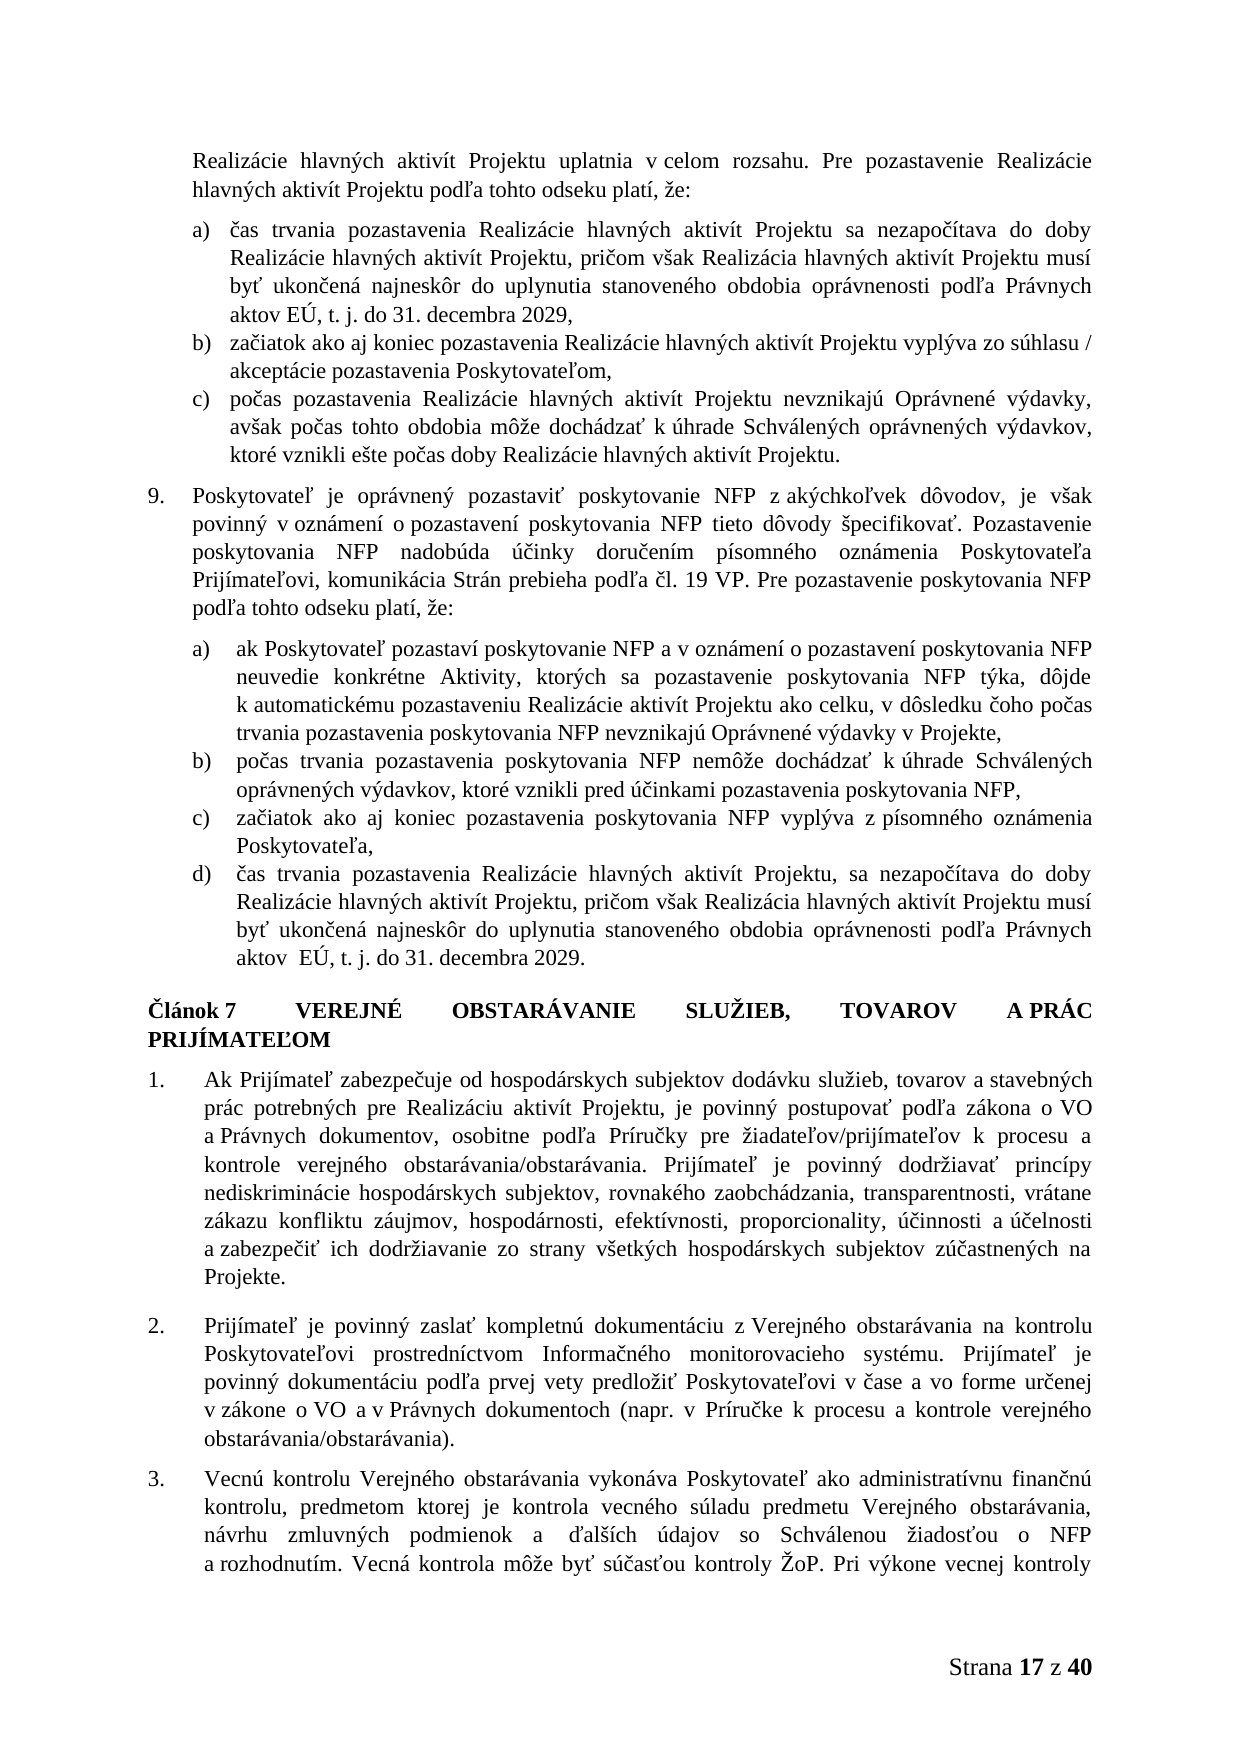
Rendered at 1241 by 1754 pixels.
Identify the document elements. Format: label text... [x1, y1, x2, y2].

list čas trvania pozastavenia Realizácie hlavných aktivít Projektu sa nezapočítava do doby Realizácie hlavných aktivít Projektu, pričom však Realizácia hlavných aktivít Projektu musí byť ukončená najneskôr do uplynutia stanoveného obdobia oprávnenosti podľa Právnych aktov EÚ, t. j. do 31. decembra 2029, [192, 216, 1093, 327]
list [148, 1465, 1093, 1576]
list ak Poskytovateľ pozastaví poskytovanie NFP a v oznámení o pozastavení poskytovania NFP neuvedie konkrétne Aktivity, ktorých sa pozastavenie poskytovania NFP týka, dôjde k automatickému pozastaveniu Realizácie aktivít Projektu ako celku, v dôsledku čoho počas trvania pozastavenia poskytovania NFP nevznikajú Oprávnené výdavky v Projekte, [192, 635, 1093, 746]
list Prijímateľ je povinný zaslať kompletnú dokumentáciu z Verejného obstarávania na kontrolu Poskytovateľovi prostredníctvom Informačného monitorovacieho systému. Prijímateľ je povinný dokumentáciu podľa prvej vety predložiť Poskytovateľovi v čase a vo forme určenej v zákone o VO a v Právnych dokumentoch (napr. v Príručke k procesu a kontrole verejného obstarávania/obstarávania). [148, 1312, 1093, 1451]
subtitle Článok 7 VEREJNÉ OBSTARÁVANIE SLUŽIEB, TOVAROV A PRÁC PRIJÍMATEĽOM [148, 998, 1093, 1052]
list počas pozastavenia Realizácie hlavných aktivít Projektu nevznikajú Oprávnené výdavky, avšak počas tohto obdobia môže dochádzať k úhrade Schválených oprávnených výdavkov, ktoré vznikli ešte počas doby Realizácie hlavných aktivít Projektu. [192, 385, 1093, 468]
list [148, 148, 1093, 202]
list Poskytovateľ je oprávnený pozastaviť poskytovanie NFP z akýchkoľvek dôvodov, je však povinný v oznámení o pozastavení poskytovania NFP tieto dôvody špecifikovať. Pozastavenie poskytovania NFP nadobúda účinky doručením písomného oznámenia Poskytovateľa Prijímateľovi, komunikácia Strán prebieha podľa čl. 19 VP. Pre pozastavenie poskytovania NFP podľa tohto odseku platí, že: [148, 482, 1093, 621]
list začiatok ako aj koniec pozastavenia Realizácie hlavných aktivít Projektu vyplýva zo súhlasu / akceptácie pozastavenia Poskytovateľom, [192, 329, 1093, 383]
list Ak Prijímateľ zabezpečuje od hospodárskych subjektov dodávku služieb, tovarov a stavebných prác potrebných pre Realizáciu aktivít Projektu, je povinný postupovať podľa zákona o VO a Právnych dokumentov, osobitne podľa Príručky pre žiadateľov/prijímateľov k procesu a kontrole verejného obstarávania/obstarávania. Prijímateľ je povinný dodržiavať princípy nediskriminácie hospodárskych subjektov, rovnakého zaobchádzania, transparentnosti, vrátane zákazu konfliktu záujmov, hospodárnosti, efektívnosti, proporcionality, účinnosti a účelnosti a zabezpečiť ich dodržiavanie zo strany všetkých hospodárskych subjektov zúčastnených na Projekte. [148, 1066, 1093, 1289]
list čas trvania pozastavenia Realizácie hlavných aktivít Projektu, sa nezapočítava do doby Realizácie hlavných aktivít Projektu, pričom však Realizácia hlavných aktivít Projektu musí byť ukončená najneskôr do uplynutia stanoveného obdobia oprávnenosti podľa Právnych aktov EÚ, t. j. do 31. decembra 2029. [192, 860, 1093, 971]
list počas trvania pozastavenia poskytovania NFP nemôže dochádzať k úhrade Schválených oprávnených výdavkov, ktoré vznikli pred účinkami pozastavenia poskytovania NFP, [192, 748, 1093, 802]
list začiatok ako aj koniec pozastavenia poskytovania NFP vyplýva z písomného oznámenia Poskytovateľa, [192, 804, 1093, 858]
